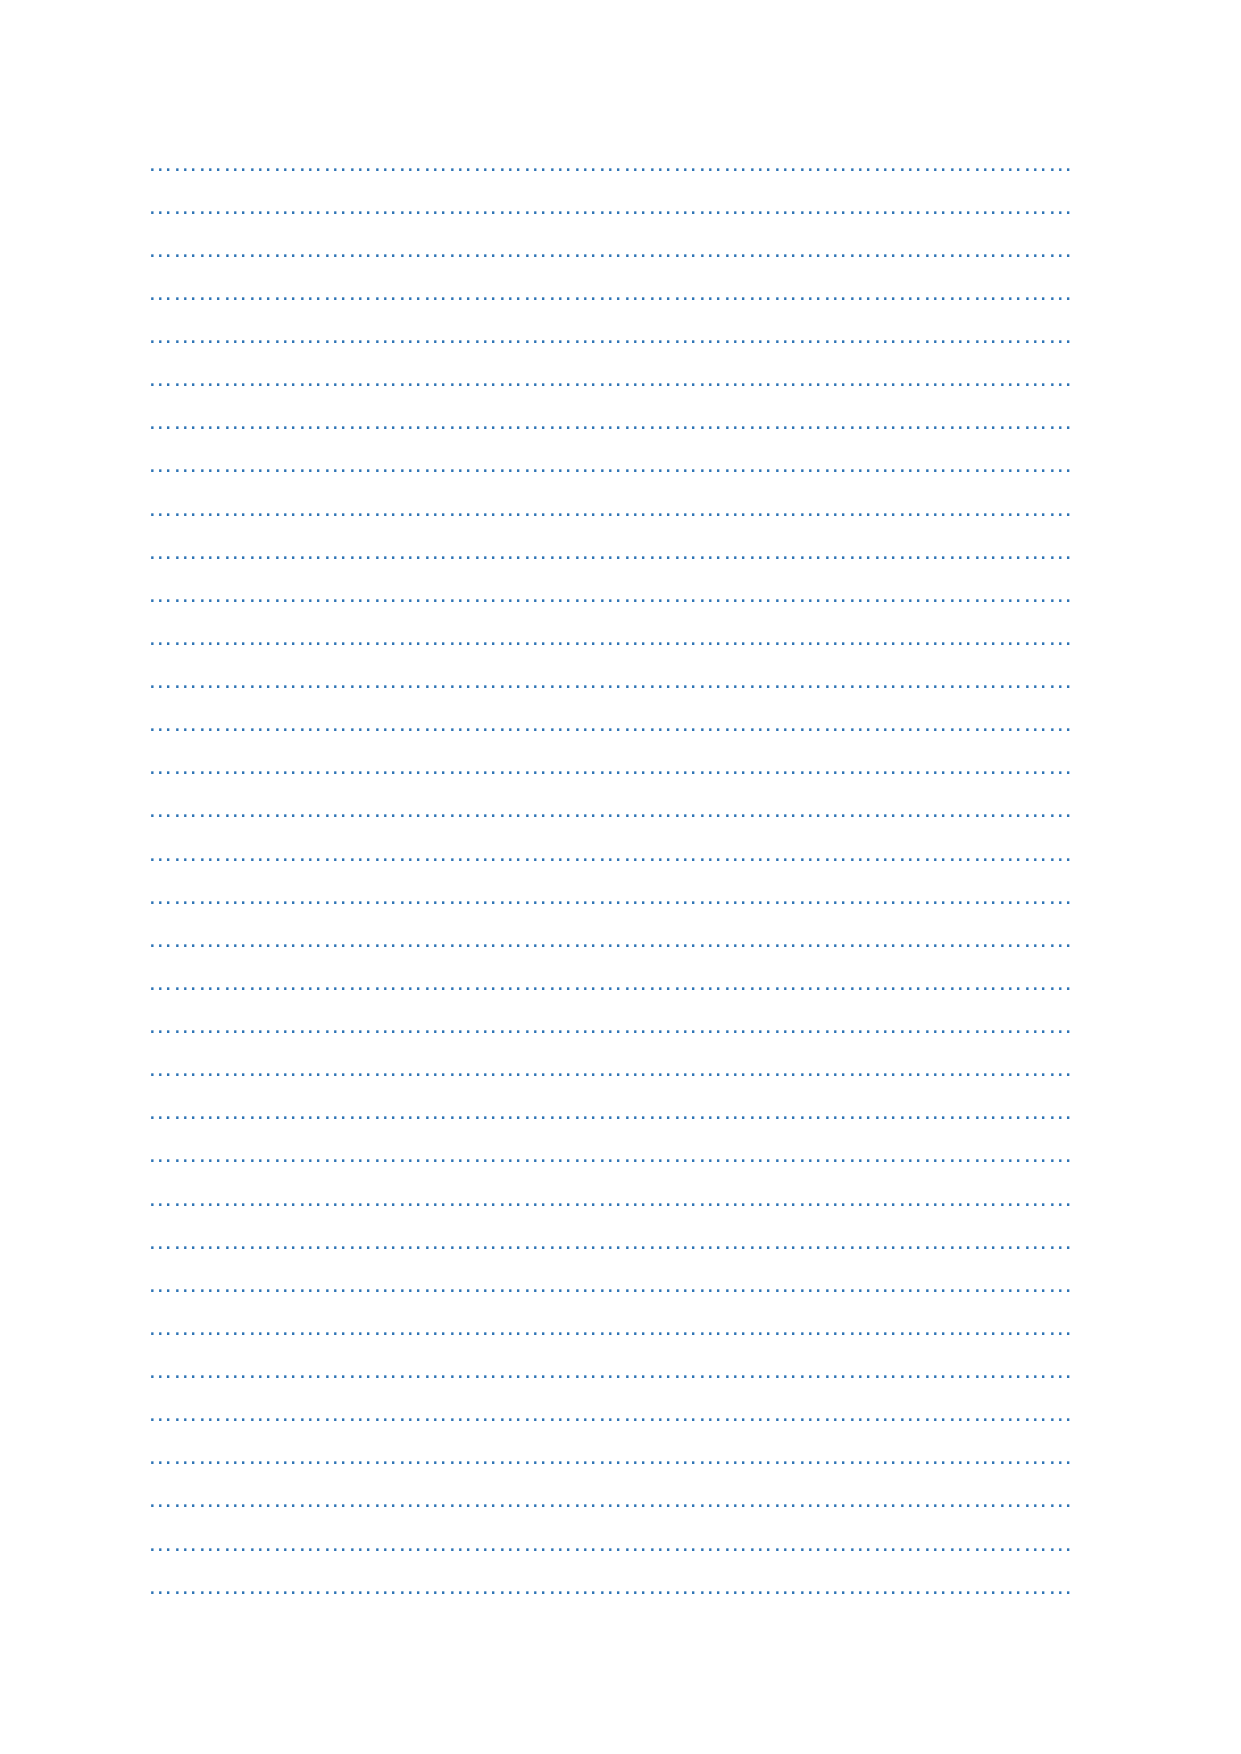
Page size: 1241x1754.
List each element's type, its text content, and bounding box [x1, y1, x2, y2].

text ………………………………………………………………………………………………… [148, 1053, 1093, 1082]
text ………………………………………………………………………………………………… [148, 751, 1093, 780]
text ………………………………………………………………………………………………… [148, 1484, 1093, 1513]
text ………………………………………………………………………………………………… [148, 881, 1093, 909]
text ………………………………………………………………………………………………… [148, 708, 1093, 737]
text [148, 148, 1093, 176]
text ………………………………………………………………………………………………… [148, 1355, 1093, 1384]
text ………………………………………………………………………………………………… [148, 320, 1093, 349]
text ………………………………………………………………………………………………… [148, 1226, 1093, 1254]
text ………………………………………………………………………………………………… [148, 838, 1093, 866]
text ………………………………………………………………………………………………… [148, 579, 1093, 608]
text ………………………………………………………………………………………………… [148, 277, 1093, 306]
text ………………………………………………………………………………………………… [148, 1441, 1093, 1470]
text ………………………………………………………………………………………………… [148, 665, 1093, 694]
text ………………………………………………………………………………………………… [148, 449, 1093, 478]
text ………………………………………………………………………………………………… [148, 493, 1093, 521]
text ………………………………………………………………………………………………… [148, 234, 1093, 263]
text ………………………………………………………………………………………………… [148, 924, 1093, 953]
text ………………………………………………………………………………………………… [148, 191, 1093, 219]
text ………………………………………………………………………………………………… [148, 967, 1093, 996]
text ………………………………………………………………………………………………… [148, 1139, 1093, 1168]
text ………………………………………………………………………………………………… [148, 1183, 1093, 1211]
text ………………………………………………………………………………………………… [148, 1096, 1093, 1125]
text ………………………………………………………………………………………………… [148, 1312, 1093, 1341]
text ………………………………………………………………………………………………… [148, 1010, 1093, 1039]
text ………………………………………………………………………………………………… [148, 363, 1093, 392]
text ………………………………………………………………………………………………… [148, 536, 1093, 564]
text ………………………………………………………………………………………………… [148, 406, 1093, 435]
text ………………………………………………………………………………………………… [148, 794, 1093, 823]
text ………………………………………………………………………………………………… [148, 622, 1093, 651]
text ………………………………………………………………………………………………… [148, 1398, 1093, 1427]
text ………………………………………………………………………………………………… [148, 1528, 1093, 1556]
text ………………………………………………………………………………………………… [148, 1269, 1093, 1298]
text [148, 1571, 1093, 1599]
